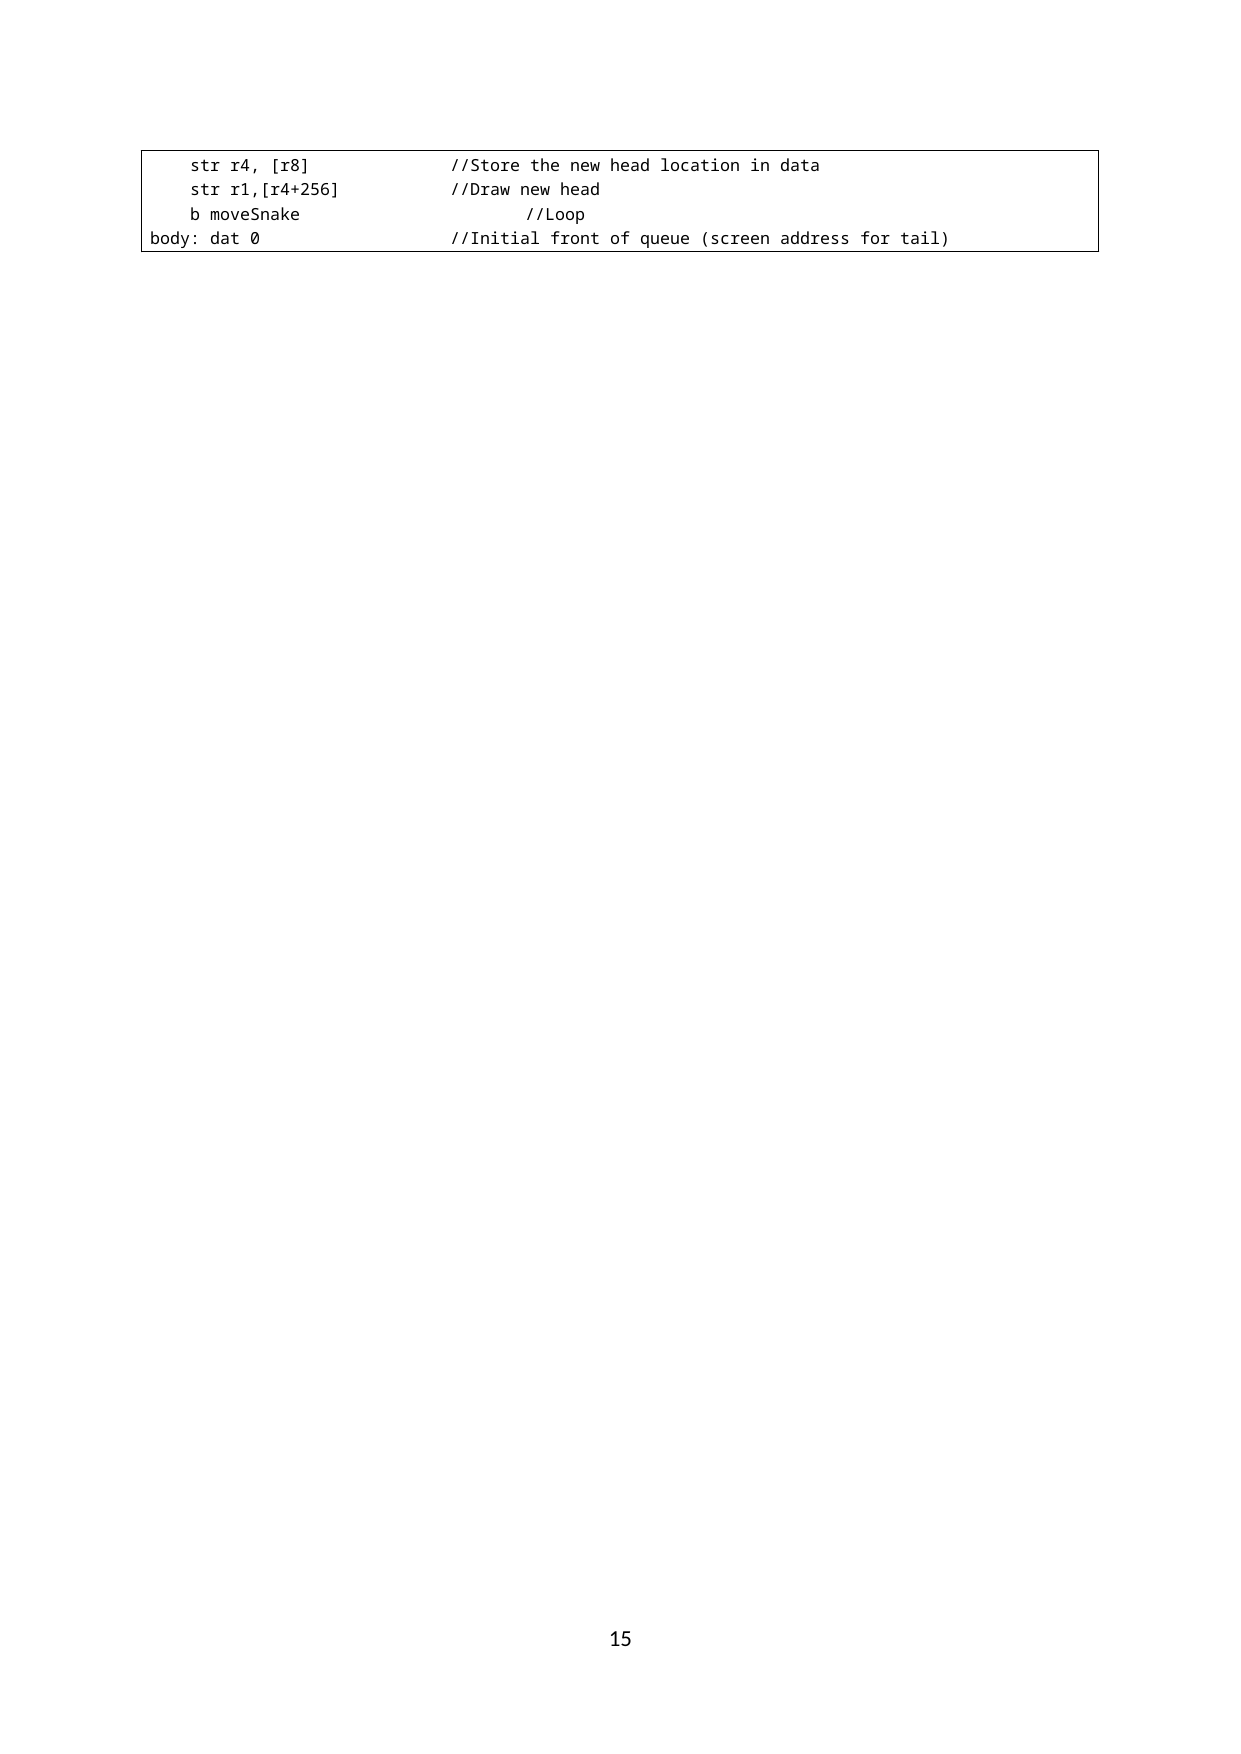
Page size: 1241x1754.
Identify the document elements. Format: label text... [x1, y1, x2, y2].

text str r1,[r4+256] //Draw new head [142, 174, 1098, 199]
text b moveSnake //Loop [142, 199, 1098, 223]
text str r4, [r8] //Store the new head location in data [142, 151, 1098, 174]
text body: dat 0 //Initial front of queue (screen address for tail) [142, 223, 1098, 251]
